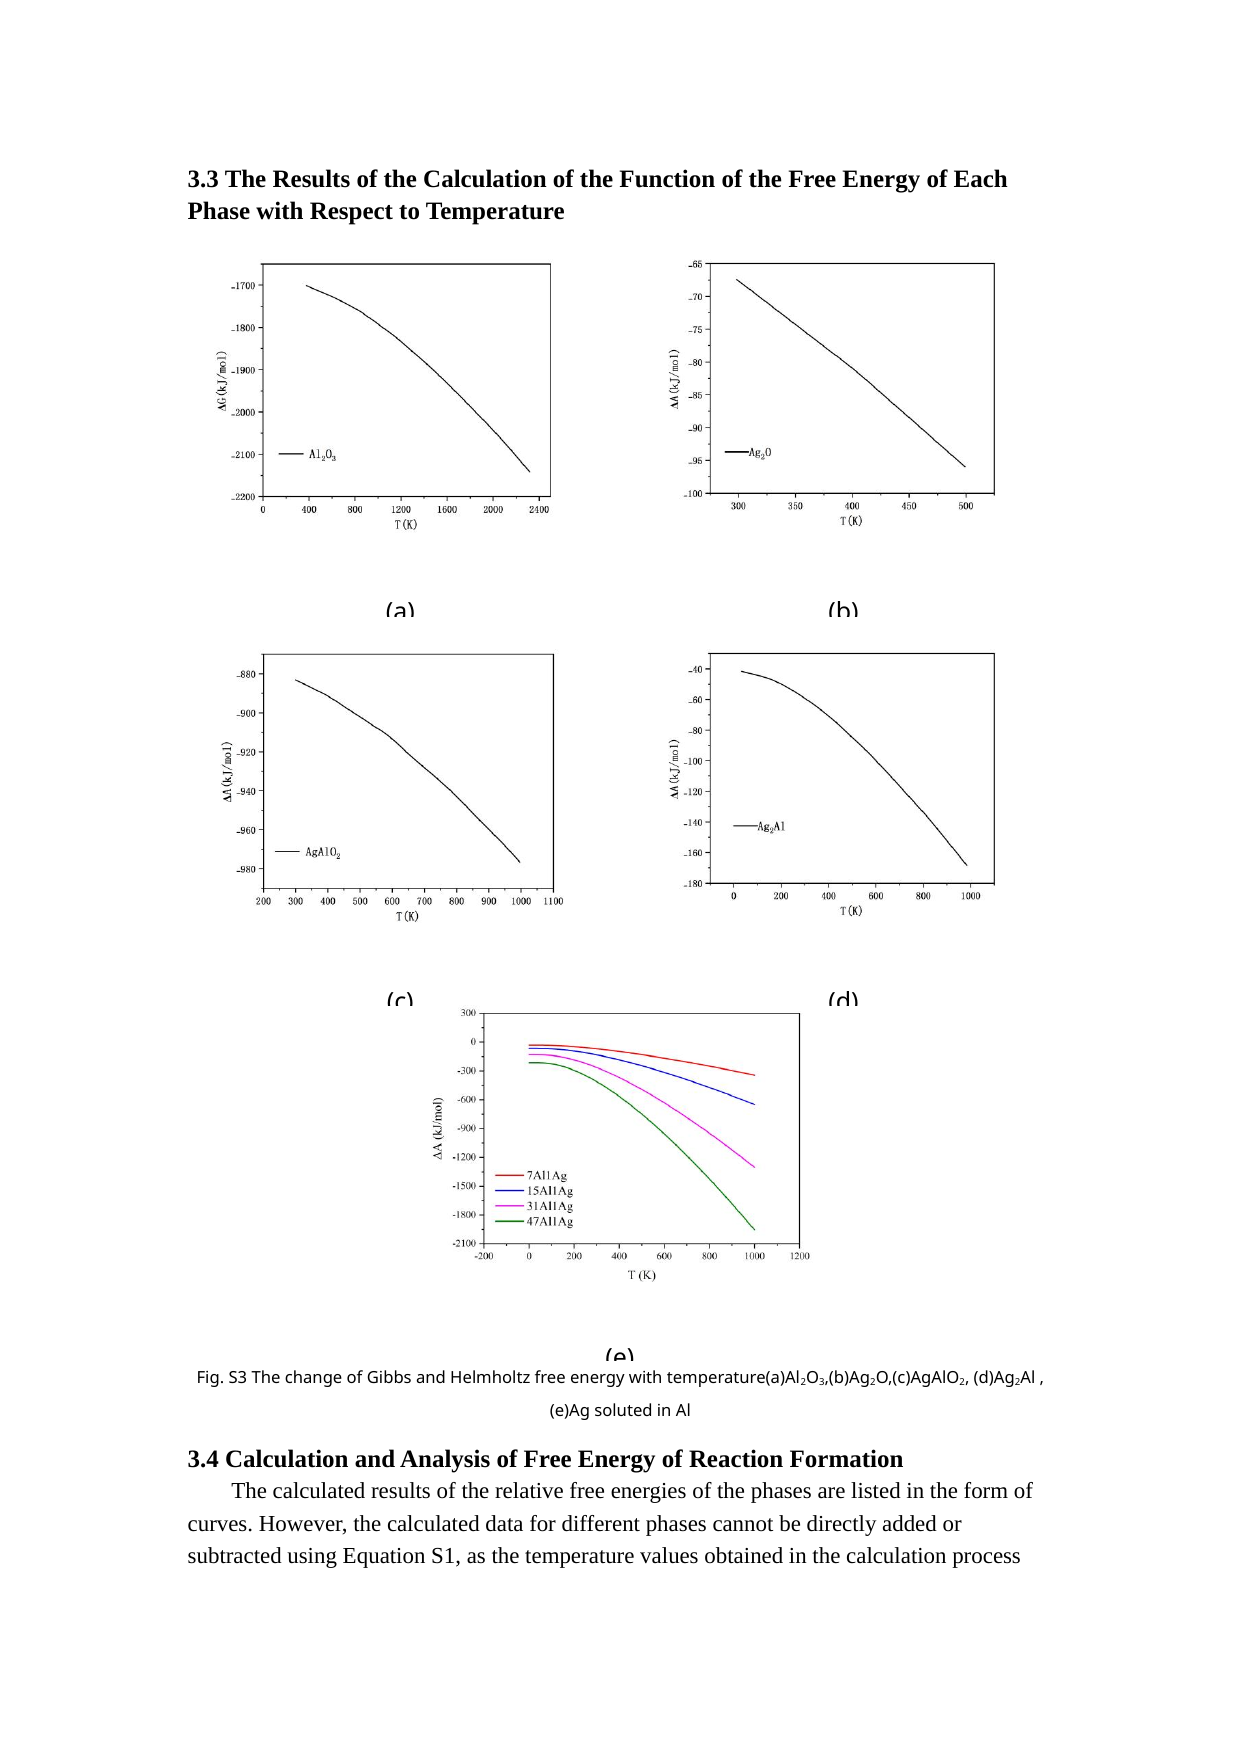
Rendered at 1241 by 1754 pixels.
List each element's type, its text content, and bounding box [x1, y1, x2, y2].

table_header [624, 227, 1063, 578]
table_cell [176, 617, 624, 968]
picture [187, 617, 612, 942]
table_cell [176, 1006, 1063, 1324]
table_cell (b) [624, 578, 1063, 617]
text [187, 1474, 1053, 1572]
picture [425, 1005, 814, 1282]
picture [635, 227, 1052, 546]
picture [635, 617, 1052, 936]
subtitle 3.4 Calculation and Analysis of Free Energy of Reaction Formation [187, 1442, 1053, 1474]
table_cell (a) [176, 578, 624, 617]
subtitle 3.3 The Results of the Calculation of the Function of the Free Energy of Each Phase with Respect to Temperature [187, 162, 1053, 227]
table_cell [624, 617, 1063, 968]
table_header [176, 227, 624, 578]
text Fig. S3 The change of Gibbs and Helmholtz free energy with temperature(a)Al2O3,(b)Ag2O,(c)AgAlO2, (d)Ag2Al ,(e)Ag soluted in Al [187, 1361, 1053, 1426]
table_cell (d) [624, 968, 1063, 1006]
table_cell (e) [176, 1324, 1063, 1361]
picture [187, 227, 609, 550]
table_cell (c) [176, 968, 624, 1006]
